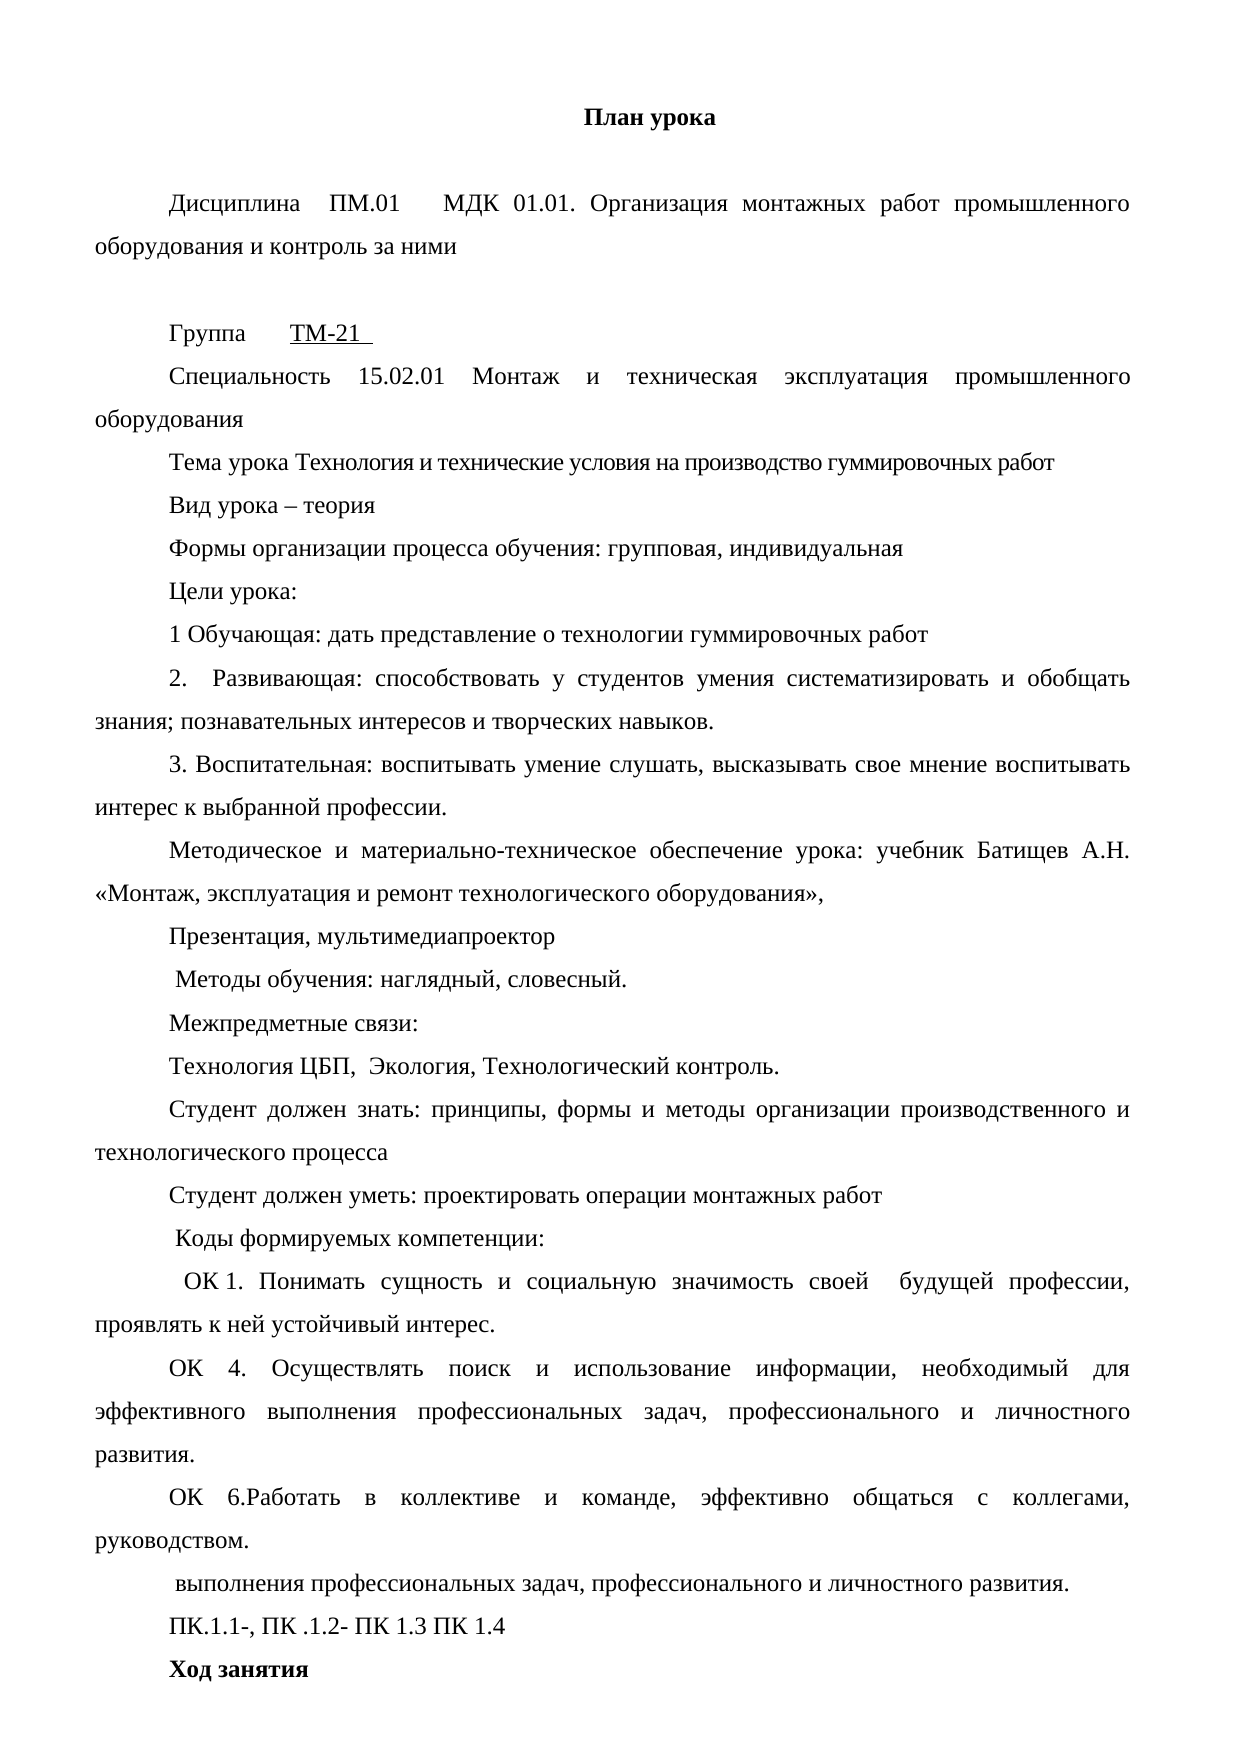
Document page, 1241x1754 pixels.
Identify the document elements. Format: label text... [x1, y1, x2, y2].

text ОК 1. Понимать сущность и социальную значимость своей будущей профессии, проявлять к ней устойчивый интерес. [94, 1266, 1131, 1338]
text Методы обучения: наглядный, словесный. [94, 964, 1131, 993]
text выполнения профессиональных задач, профессионального и личностного развития. [94, 1568, 1131, 1597]
text Межпредметные связи: [94, 1008, 1131, 1036]
text 2. Развивающая: способствовать у студентов умения систематизировать и обобщать знания; познавательных интересов и творческих навыков. [94, 663, 1131, 734]
text Специальность 15.02.01 Монтаж и техническая эксплуатация промышленного оборудования [94, 361, 1131, 433]
text 3. Воспитательная: воспитывать умение слушать, высказывать свое мнение воспитывать интерес к выбранной профессии. [94, 749, 1131, 821]
text Технология ЦБП, Экология, Технологический контроль. [94, 1051, 1131, 1079]
text 1 Обучающая: дать представление о технологии гуммировочных работ [94, 619, 1131, 648]
text План урока [94, 102, 1131, 131]
text Презентация, мультимедиапроектор [94, 921, 1131, 950]
text Тема урока Технология и технические условия на производство гуммировочных работ [94, 447, 1131, 476]
text Методическое и материально-техническое обеспечение урока: учебник Батищев А.Н. «Монтаж, эксплуатация и ремонт технологического оборудования», [94, 835, 1131, 907]
text ОК 4. Осуществлять поиск и использование информации, необходимый для эффективного выполнения профессиональных задач, профессионального и личностного развития. [94, 1353, 1131, 1468]
text Вид урока – теория [94, 490, 1131, 519]
text Коды формируемых компетенции: [94, 1223, 1131, 1252]
text ПК.1.1-, ПК .1.2- ПК 1.3 ПК 1.4 [94, 1611, 1131, 1640]
text Дисциплина ПМ.01 МДК 01.01. Организация монтажных работ промышленного оборудования и контроль за ними [94, 188, 1131, 260]
text Цели урока: [94, 576, 1131, 605]
text ОК 6.Работать в коллективе и команде, эффективно общаться с коллегами, руководством. [94, 1482, 1131, 1554]
text Студент должен знать: принципы, формы и методы организации производственного и технологического процесса [94, 1094, 1131, 1166]
text Ход занятия [94, 1654, 1131, 1683]
text Формы организации процесса обучения: групповая, индивидуальная [94, 533, 1131, 562]
text Студент должен уметь: проектировать операции монтажных работ [94, 1180, 1131, 1209]
text Группа ТМ-21 [94, 318, 1131, 346]
